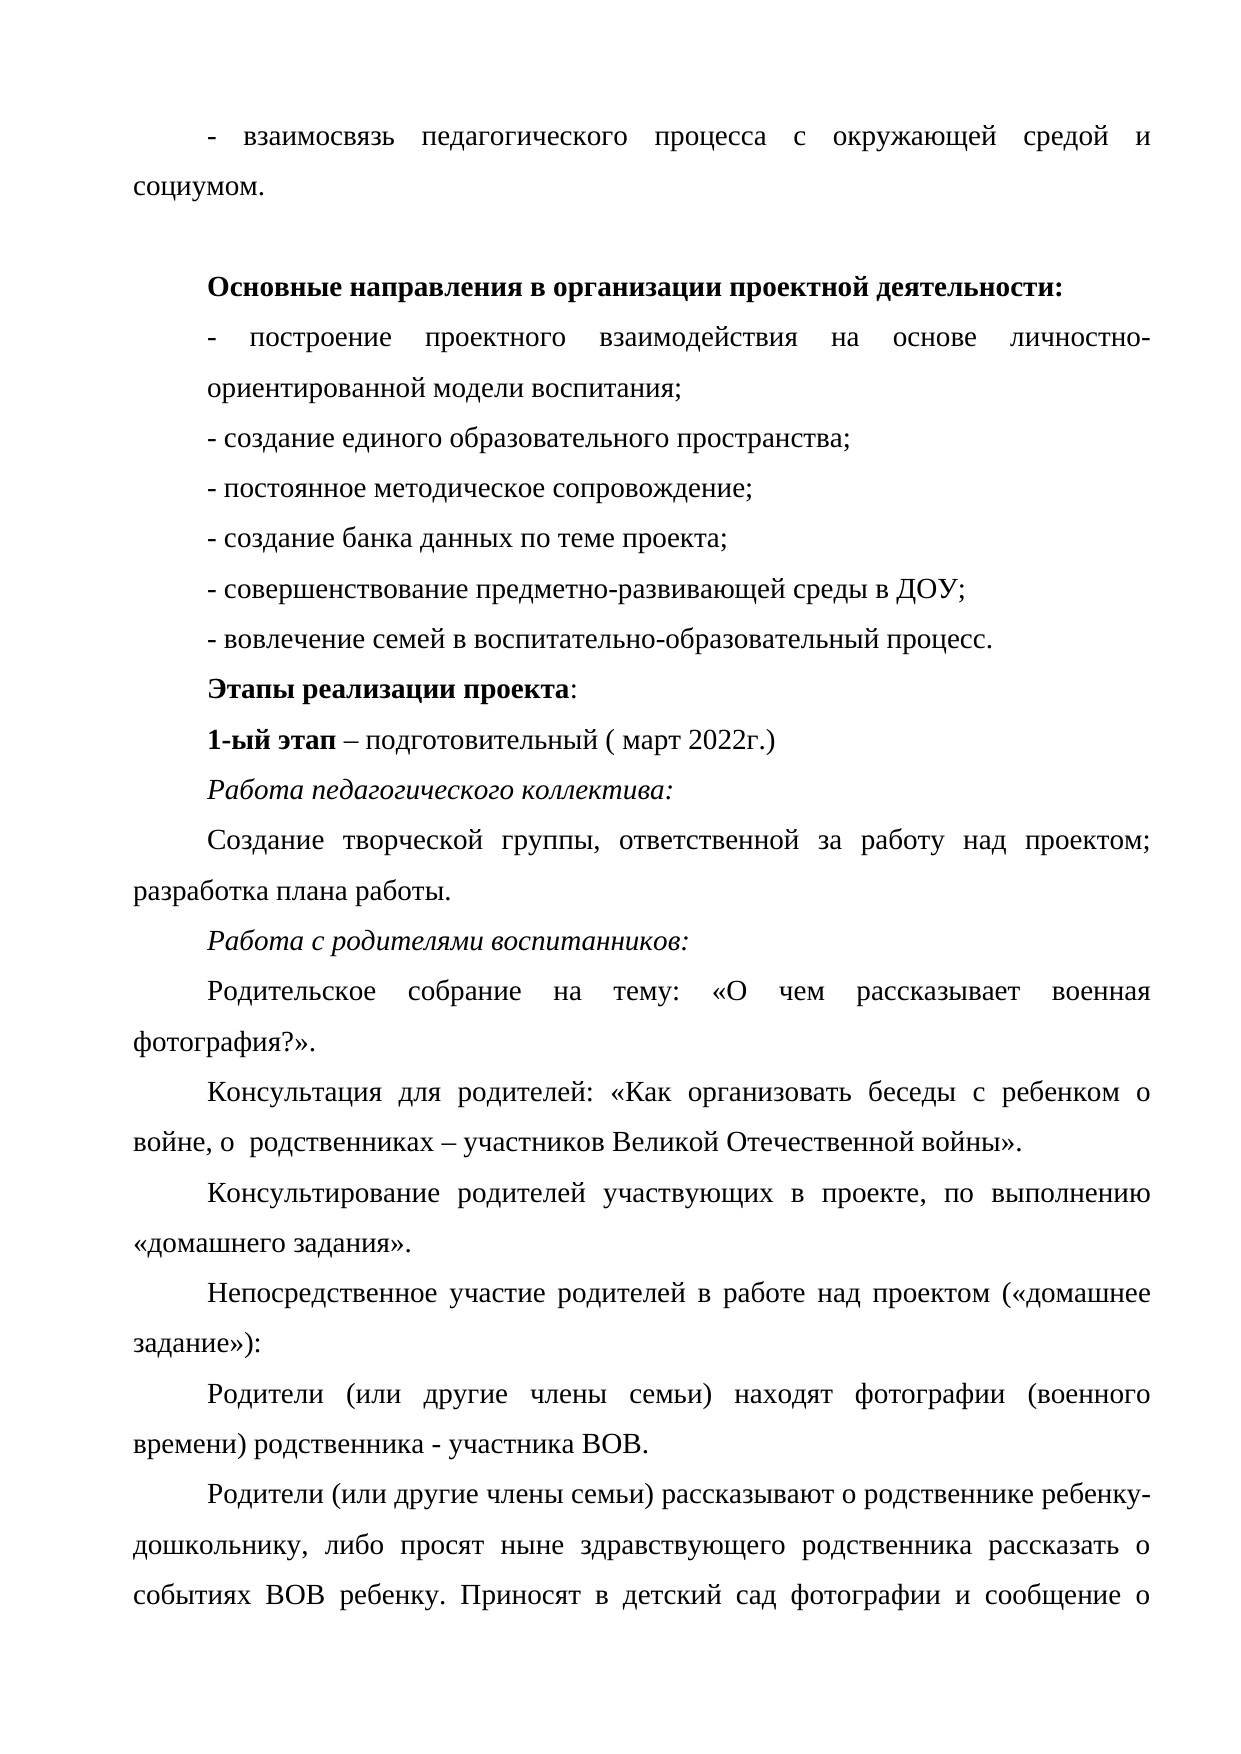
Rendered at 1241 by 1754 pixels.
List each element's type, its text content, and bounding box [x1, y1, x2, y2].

text Непосредственное участие родителей в работе над проектом («домашнее задание»): [133, 1275, 1152, 1359]
text Родители (или другие члены семьи) находят фотографии (военного времени) родственника - участника ВОВ. [133, 1376, 1152, 1460]
text Родительское собрание на тему: «О чем рассказывает военная фотография?». [133, 973, 1152, 1057]
text Работа с родителями воспитанников: [133, 923, 1152, 957]
text Основные направления в организации проектной деятельности: [133, 269, 1152, 303]
text 1-ый этап – подготовительный ( март 2022г.) [133, 722, 1152, 755]
text Создание творческой группы, ответственной за работу над проектом; разработка плана работы. [133, 822, 1152, 906]
text Этапы реализации проекта: [133, 672, 1152, 705]
text Консультация для родителей: «Как организовать беседы с ребенком о войне, о родственниках – участников Великой Отечественной войны». [133, 1074, 1152, 1158]
text Консультирование родителей участвующих в проекте, по выполнению «домашнего задания». [133, 1175, 1152, 1258]
text - создание единого образовательного пространства; [207, 420, 1152, 453]
text - построение проектного взаимодействия на основе личностно-ориентированной модели воспитания; [207, 319, 1152, 403]
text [133, 1477, 1152, 1611]
text - вовлечение семей в воспитательно-образовательный процесс. [207, 621, 1152, 655]
text - взаимосвязь педагогического процесса с окружающей средой и социумом. [133, 118, 1152, 202]
text - совершенствование предметно-развивающей среды в ДОУ; [207, 571, 1152, 604]
text - постоянное методическое сопровождение; [207, 470, 1152, 504]
text - создание банка данных по теме проекта; [207, 521, 1152, 554]
text Работа педагогического коллектива: [133, 772, 1152, 806]
